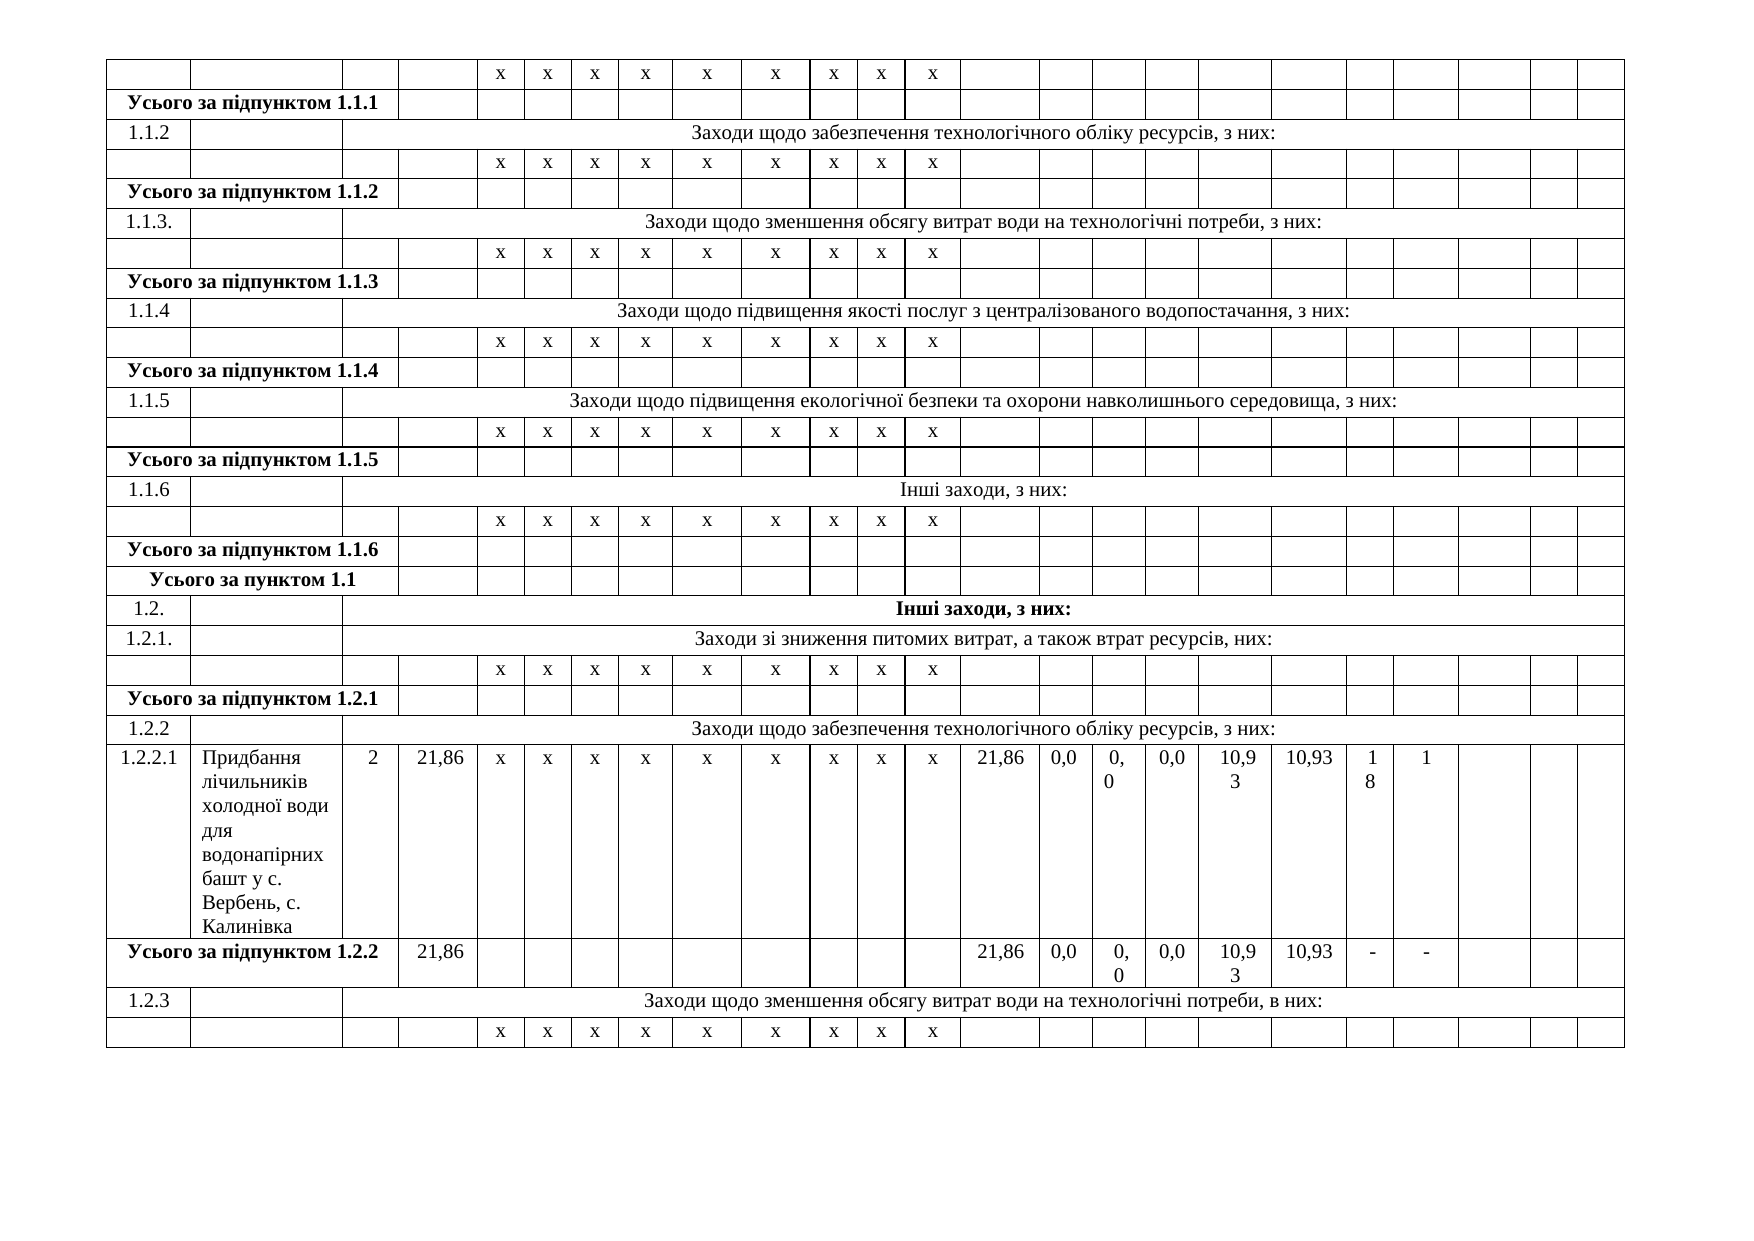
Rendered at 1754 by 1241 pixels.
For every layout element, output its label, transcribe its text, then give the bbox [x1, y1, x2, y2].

table_cell [1093, 418, 1145, 446]
table_cell [572, 537, 618, 566]
table_cell [1531, 358, 1577, 387]
table_cell Придбання лічильників холодної води для водонапірних башт у с. Вербень, с. Калинівка [191, 745, 342, 938]
table_cell [906, 90, 960, 119]
table_cell [1040, 269, 1092, 297]
table_cell [811, 90, 857, 119]
table_cell [1531, 90, 1577, 119]
table_cell [1199, 448, 1271, 476]
table_cell [343, 328, 398, 357]
table_cell х [906, 150, 960, 178]
table_cell [811, 269, 857, 297]
table_cell [1394, 537, 1458, 566]
table_cell [1394, 150, 1458, 178]
table_cell [191, 988, 342, 1017]
table_cell х [811, 507, 857, 536]
table_cell [107, 507, 190, 536]
table_cell [1459, 60, 1530, 89]
table_cell х [906, 656, 960, 685]
table_cell [399, 90, 477, 119]
table_cell [107, 656, 190, 685]
table_cell [572, 358, 618, 387]
table_cell х [619, 745, 672, 938]
table_cell х [572, 745, 618, 938]
table_cell 10,93 [1272, 939, 1346, 987]
table_cell [191, 477, 342, 506]
table_cell [1093, 179, 1145, 208]
table_cell [742, 686, 809, 714]
table_cell [961, 150, 1039, 178]
table_cell [1531, 567, 1577, 595]
table_cell [961, 656, 1039, 685]
table_cell Усього за підпунктом 1.1.4 [107, 358, 398, 387]
table_cell [858, 567, 904, 595]
table_cell Усього за підпунктом 1.1.2 [107, 179, 398, 208]
table_cell [107, 328, 190, 357]
table_cell [1394, 448, 1458, 476]
table_cell х [811, 418, 857, 446]
table_cell [619, 90, 672, 119]
table_cell х [478, 745, 524, 938]
table_cell [1459, 358, 1530, 387]
table_cell [811, 358, 857, 387]
table_cell [1146, 656, 1198, 685]
table_cell - [1347, 939, 1393, 987]
table_cell [673, 686, 741, 714]
table_cell х [906, 60, 960, 89]
table_cell [1040, 150, 1092, 178]
table_cell 1 [1394, 745, 1458, 938]
table_cell [1531, 507, 1577, 536]
table_cell [399, 1018, 477, 1047]
table_cell [1040, 507, 1092, 536]
table_cell [858, 448, 904, 476]
table_cell [1146, 328, 1198, 357]
table_cell [673, 567, 741, 595]
table_cell [1199, 686, 1271, 714]
table_cell 0,0 [1040, 745, 1092, 938]
table_cell [1093, 1018, 1145, 1047]
table_cell [811, 179, 857, 208]
table_cell [811, 939, 857, 987]
table_cell [961, 328, 1039, 357]
table_cell 1.1.6 [107, 477, 190, 506]
table_cell [399, 239, 477, 268]
table_cell [742, 269, 809, 297]
table_cell [572, 567, 618, 595]
table_cell [742, 179, 809, 208]
table_cell [1199, 358, 1271, 387]
table_cell [1578, 269, 1624, 297]
table_cell 1.1.4 [107, 299, 190, 327]
table_cell х [572, 150, 618, 178]
table_cell [1272, 179, 1346, 208]
table_cell [1394, 179, 1458, 208]
table_cell [1146, 537, 1198, 566]
table_cell [619, 686, 672, 714]
table_cell х [619, 328, 672, 357]
table_cell х [811, 150, 857, 178]
table_cell х [858, 60, 904, 89]
table_cell Заходи щодо підвищення якості послуг з централізованого водопостачання, з них: [343, 299, 1624, 327]
table_cell [1040, 567, 1092, 595]
table_cell 2 [343, 745, 398, 938]
table_cell [906, 269, 960, 297]
table_cell [343, 239, 398, 268]
table_cell [1459, 328, 1530, 357]
table_cell Усього за підпунктом 1.2.1 [107, 686, 398, 714]
table_cell [191, 299, 342, 327]
table_cell [191, 626, 342, 655]
table_cell [1146, 448, 1198, 476]
table_cell х [811, 239, 857, 268]
table_cell [478, 537, 524, 566]
table_cell [1347, 448, 1393, 476]
table_cell [1347, 507, 1393, 536]
table_cell х [906, 745, 960, 938]
table_cell х [811, 745, 857, 938]
table_cell х [478, 328, 524, 357]
table_cell [961, 358, 1039, 387]
table_cell [1093, 239, 1145, 268]
table_cell [525, 90, 571, 119]
table_cell [399, 328, 477, 357]
table_cell [399, 448, 477, 476]
table_cell х [858, 239, 904, 268]
table_cell х [742, 150, 809, 178]
table_cell [572, 90, 618, 119]
table_cell [961, 239, 1039, 268]
table_cell х [742, 328, 809, 357]
table_cell [673, 448, 741, 476]
table_cell [1459, 656, 1530, 685]
table_cell [1093, 507, 1145, 536]
table_cell х [619, 418, 672, 446]
table_cell х [742, 507, 809, 536]
table_cell [572, 179, 618, 208]
table_cell [399, 150, 477, 178]
table_cell [673, 179, 741, 208]
table_cell х [858, 745, 904, 938]
table_cell - [1394, 939, 1458, 987]
table_cell х [673, 239, 741, 268]
table_cell [1040, 686, 1092, 714]
table_cell [191, 418, 342, 446]
table_cell [1199, 656, 1271, 685]
table_cell [399, 179, 477, 208]
table_cell х [619, 656, 672, 685]
table_cell [1394, 269, 1458, 297]
table_cell [858, 269, 904, 297]
table_cell [191, 507, 342, 536]
table_cell [1459, 745, 1530, 938]
table_cell [1531, 939, 1577, 987]
table_cell [858, 179, 904, 208]
table_cell [191, 150, 342, 178]
table_cell [673, 537, 741, 566]
table_cell [619, 448, 672, 476]
table_cell [1199, 239, 1271, 268]
table_cell [1040, 328, 1092, 357]
table_cell 0,0 [1093, 939, 1145, 987]
table_cell [1272, 150, 1346, 178]
table_cell [1272, 567, 1346, 595]
table_cell [673, 939, 741, 987]
table_cell Усього за підпунктом 1.1.3 [107, 269, 398, 297]
table_cell Усього за підпунктом 1.1.5 [107, 448, 398, 476]
table_cell [1347, 239, 1393, 268]
table_cell [1531, 269, 1577, 297]
table_cell [858, 358, 904, 387]
table_cell [1531, 537, 1577, 566]
table_cell [906, 179, 960, 208]
table_cell [1531, 150, 1577, 178]
table_cell [858, 90, 904, 119]
table_cell [1531, 448, 1577, 476]
table_cell [1394, 90, 1458, 119]
table_cell Заходи щодо підвищення екологічної безпеки та охорони навколишнього середовища, з них: [343, 388, 1624, 417]
table_cell [1146, 567, 1198, 595]
table_cell [1347, 418, 1393, 446]
table_cell [1272, 686, 1346, 714]
table_cell [1531, 60, 1577, 89]
table_cell [1459, 686, 1530, 714]
table_cell [1146, 418, 1198, 446]
table_cell [1531, 179, 1577, 208]
table_cell [811, 448, 857, 476]
table_cell х [619, 507, 672, 536]
table_cell [906, 358, 960, 387]
table_cell Заходи щодо забезпечення технологічного обліку ресурсів, з них: [343, 716, 1624, 744]
table_cell [961, 90, 1039, 119]
table_cell х [906, 418, 960, 446]
table_cell [1459, 1018, 1530, 1047]
table_cell [478, 567, 524, 595]
table_cell [1272, 90, 1346, 119]
table_cell х [811, 1018, 857, 1047]
table_cell х [525, 150, 571, 178]
table_cell [1347, 90, 1393, 119]
table_cell [619, 179, 672, 208]
table_cell [811, 537, 857, 566]
table_cell [1347, 686, 1393, 714]
table_cell [811, 686, 857, 714]
table_cell [478, 179, 524, 208]
table_cell [1459, 150, 1530, 178]
table_cell [1093, 358, 1145, 387]
table_cell х [673, 656, 741, 685]
table_cell Усього за пунктом 1.1 [107, 567, 398, 595]
table_cell [811, 567, 857, 595]
table_cell х [525, 418, 571, 446]
table_cell 1.2.2.1 [107, 745, 190, 938]
table_cell [107, 150, 190, 178]
table_cell [1040, 448, 1092, 476]
table_cell [1272, 60, 1346, 89]
table_cell Заходи щодо забезпечення технологічного обліку ресурсів, з них: [343, 120, 1624, 148]
table_cell х [478, 418, 524, 446]
table_cell х [619, 150, 672, 178]
table_cell [1531, 1018, 1577, 1047]
table_cell х [478, 239, 524, 268]
table_cell [1093, 150, 1145, 178]
table_cell [343, 60, 398, 89]
table_cell х [858, 328, 904, 357]
table_cell х [858, 507, 904, 536]
table_cell [1459, 507, 1530, 536]
table_cell [107, 418, 190, 446]
table_cell х [619, 239, 672, 268]
table_cell Заходи щодо зменшення обсягу витрат води на технологічні потреби, з них: [343, 209, 1624, 238]
table_cell [1040, 358, 1092, 387]
table_cell [906, 537, 960, 566]
table_cell х [673, 507, 741, 536]
table_cell 1.1.2 [107, 120, 190, 148]
table_cell [191, 60, 342, 89]
table_cell Заходи зі зниження питомих витрат, а також втрат ресурсів, них: [343, 626, 1624, 655]
table_cell [1347, 567, 1393, 595]
table_cell [1394, 686, 1458, 714]
table_cell х [742, 656, 809, 685]
table_cell х [906, 328, 960, 357]
table_cell 21,86 [399, 939, 477, 987]
table_cell х [478, 656, 524, 685]
table_cell [1199, 507, 1271, 536]
table_cell [961, 418, 1039, 446]
table_cell [1347, 1018, 1393, 1047]
table_cell [1146, 1018, 1198, 1047]
table_cell [1272, 507, 1346, 536]
table_cell [107, 239, 190, 268]
table_cell [1272, 537, 1346, 566]
table_cell [1578, 179, 1624, 208]
table_cell [1394, 418, 1458, 446]
table_cell [191, 239, 342, 268]
table_cell [1040, 90, 1092, 119]
table_cell х [478, 150, 524, 178]
table_cell 10,93 [1272, 745, 1346, 938]
table_cell [619, 358, 672, 387]
table_cell [1146, 90, 1198, 119]
table_cell [1459, 90, 1530, 119]
table_cell [343, 418, 398, 446]
table_cell [1146, 179, 1198, 208]
table_cell х [525, 328, 571, 357]
table_cell Заходи щодо зменшення обсягу витрат води на технологічні потреби, в них: [343, 988, 1624, 1017]
table_cell [343, 150, 398, 178]
table_cell [343, 507, 398, 536]
table_cell [1578, 418, 1624, 446]
table_cell [1347, 179, 1393, 208]
table_cell Інші заходи, з них: [343, 477, 1624, 506]
table_cell [1347, 150, 1393, 178]
table_cell х [858, 150, 904, 178]
table_cell [1578, 448, 1624, 476]
table_cell [742, 358, 809, 387]
table_cell [399, 537, 477, 566]
table_cell х [673, 418, 741, 446]
table_cell х [906, 1018, 960, 1047]
table_cell х [673, 328, 741, 357]
table_cell [525, 537, 571, 566]
table_cell [1272, 418, 1346, 446]
table_cell [191, 716, 342, 744]
table_cell [1146, 269, 1198, 297]
table_cell [1146, 358, 1198, 387]
table_cell [478, 358, 524, 387]
table_cell [619, 537, 672, 566]
table_cell [1040, 418, 1092, 446]
table_cell х [858, 1018, 904, 1047]
table_cell [1199, 90, 1271, 119]
table_cell [1531, 239, 1577, 268]
table_cell х [619, 60, 672, 89]
table_cell [1531, 328, 1577, 357]
table_cell [1093, 686, 1145, 714]
table_cell [1040, 60, 1092, 89]
table_cell 0,0 [1040, 939, 1092, 987]
table_cell [673, 90, 741, 119]
table_cell [1578, 686, 1624, 714]
table_cell [1578, 358, 1624, 387]
table_cell [1531, 656, 1577, 685]
table_cell [572, 448, 618, 476]
table_cell х [673, 150, 741, 178]
table_cell [1093, 90, 1145, 119]
table_cell 1.1.5 [107, 388, 190, 417]
table_cell [1272, 358, 1346, 387]
table_cell [1459, 567, 1530, 595]
table_cell х [858, 656, 904, 685]
table_cell [1040, 656, 1092, 685]
table_cell [1578, 1018, 1624, 1047]
table_cell 21,86 [961, 939, 1039, 987]
table_cell [1040, 179, 1092, 208]
table_cell [673, 269, 741, 297]
table_cell [619, 939, 672, 987]
table_cell [525, 448, 571, 476]
table_cell х [525, 1018, 571, 1047]
table_cell [1146, 239, 1198, 268]
table_cell [1199, 60, 1271, 89]
table_cell [1459, 418, 1530, 446]
table_cell 10,93 [1199, 939, 1271, 987]
table_cell [399, 418, 477, 446]
table_cell [1578, 656, 1624, 685]
table_cell [961, 179, 1039, 208]
table_cell [525, 686, 571, 714]
table_cell [1459, 269, 1530, 297]
table_cell [191, 388, 342, 417]
table_cell [961, 60, 1039, 89]
table_cell х [742, 418, 809, 446]
table_cell [1146, 686, 1198, 714]
table_cell [742, 448, 809, 476]
table_cell х [572, 656, 618, 685]
table_cell 1.1.3. [107, 209, 190, 238]
table_cell [1093, 60, 1145, 89]
table_cell х [525, 239, 571, 268]
table_cell [1146, 60, 1198, 89]
table_cell [525, 179, 571, 208]
table_cell [1394, 567, 1458, 595]
table_cell [1272, 1018, 1346, 1047]
table_cell [399, 656, 477, 685]
table_cell х [572, 1018, 618, 1047]
table_cell [1146, 150, 1198, 178]
table_cell [1199, 537, 1271, 566]
table_cell [525, 358, 571, 387]
table_cell [1578, 507, 1624, 536]
table_cell [619, 269, 672, 297]
table_cell [1272, 656, 1346, 685]
table_cell [1578, 939, 1624, 987]
table_cell [1199, 418, 1271, 446]
table_cell х [742, 745, 809, 938]
table_cell [1459, 448, 1530, 476]
table_cell [1531, 745, 1577, 938]
table_cell [1199, 1018, 1271, 1047]
table_cell х [478, 507, 524, 536]
table_cell [191, 328, 342, 357]
table_cell [1578, 328, 1624, 357]
table_cell [525, 567, 571, 595]
table_cell [191, 209, 342, 238]
table_cell 21,86 [961, 745, 1039, 938]
table_cell [961, 269, 1039, 297]
table_cell [1394, 656, 1458, 685]
table_cell [1347, 269, 1393, 297]
table_cell [1347, 328, 1393, 357]
table_cell [906, 686, 960, 714]
table_cell [1347, 358, 1393, 387]
table_cell [191, 120, 342, 148]
table_cell [478, 939, 524, 987]
table_cell х [742, 239, 809, 268]
table_cell х [572, 60, 618, 89]
table_cell х [478, 60, 524, 89]
table_cell Усього за підпунктом 1.1.6 [107, 537, 398, 566]
table_cell [1459, 239, 1530, 268]
table_cell [1459, 537, 1530, 566]
table_cell [399, 686, 477, 714]
table_cell [961, 1018, 1039, 1047]
table_cell [1347, 656, 1393, 685]
table_cell [399, 507, 477, 536]
table_cell х [906, 507, 960, 536]
table_cell х [858, 418, 904, 446]
table_cell [478, 90, 524, 119]
table_cell [1272, 328, 1346, 357]
table_cell [1040, 239, 1092, 268]
table_cell х [811, 328, 857, 357]
table_cell [478, 686, 524, 714]
table_cell х [478, 1018, 524, 1047]
table_cell [478, 269, 524, 297]
table_cell [1040, 1018, 1092, 1047]
table_cell [572, 269, 618, 297]
table_cell [1394, 328, 1458, 357]
table_cell [1093, 537, 1145, 566]
table_cell [1531, 686, 1577, 714]
table_cell [343, 656, 398, 685]
table_cell х [673, 1018, 741, 1047]
table_cell [961, 537, 1039, 566]
table_cell Усього за підпунктом 1.1.1 [107, 90, 398, 119]
table_cell [1578, 60, 1624, 89]
table_cell [478, 448, 524, 476]
table_cell х [525, 656, 571, 685]
table_cell [1347, 60, 1393, 89]
table_cell [1040, 537, 1092, 566]
table_cell 1.2.2 [107, 716, 190, 744]
table_cell [107, 1018, 190, 1047]
table_cell [1199, 269, 1271, 297]
table_cell [572, 686, 618, 714]
table_cell 0,0 [1146, 745, 1198, 938]
table_cell [399, 358, 477, 387]
table_cell [1093, 656, 1145, 685]
table_cell [961, 448, 1039, 476]
table_cell [525, 939, 571, 987]
table_cell [1394, 358, 1458, 387]
table_cell 10,93 [1199, 745, 1271, 938]
table_cell х [572, 418, 618, 446]
table_cell 1.2.3 [107, 988, 190, 1017]
table_cell х [619, 1018, 672, 1047]
table_cell [906, 448, 960, 476]
table_cell [1578, 537, 1624, 566]
table_cell х [673, 745, 741, 938]
table_cell [1578, 745, 1624, 938]
table_cell [858, 537, 904, 566]
table_cell [619, 567, 672, 595]
table_cell [1578, 150, 1624, 178]
table_cell [858, 939, 904, 987]
table_cell [858, 686, 904, 714]
table_cell [107, 60, 190, 89]
table_cell [1199, 179, 1271, 208]
table_cell [1093, 448, 1145, 476]
table_cell х [525, 60, 571, 89]
table_cell [1199, 150, 1271, 178]
table_cell [572, 939, 618, 987]
table_cell х [811, 656, 857, 685]
table_cell [1093, 269, 1145, 297]
table_cell [1531, 418, 1577, 446]
table_cell [906, 567, 960, 595]
table_cell [191, 596, 342, 625]
table_cell [191, 656, 342, 685]
table_cell х [811, 60, 857, 89]
table_cell [1578, 90, 1624, 119]
table_cell [742, 567, 809, 595]
table_cell [1394, 239, 1458, 268]
table_cell х [525, 745, 571, 938]
table_cell 18 [1347, 745, 1393, 938]
table_cell [961, 507, 1039, 536]
table_cell [906, 939, 960, 987]
table_cell [399, 60, 477, 89]
table_cell [961, 567, 1039, 595]
table_cell [1199, 328, 1271, 357]
table_cell [1272, 269, 1346, 297]
table_cell х [673, 60, 741, 89]
table_cell [1093, 567, 1145, 595]
table_cell х [742, 1018, 809, 1047]
table_cell [399, 567, 477, 595]
table_cell х [906, 239, 960, 268]
table_cell х [572, 239, 618, 268]
table_cell [673, 358, 741, 387]
table_cell 1.2.1. [107, 626, 190, 655]
table_cell [343, 1018, 398, 1047]
table_cell [1394, 60, 1458, 89]
table_cell 0,0 [1146, 939, 1198, 987]
table_cell [742, 939, 809, 987]
table_cell [1578, 239, 1624, 268]
table_cell [1146, 507, 1198, 536]
table_cell [1199, 567, 1271, 595]
table_cell [1459, 939, 1530, 987]
table_cell [1347, 537, 1393, 566]
table_cell [525, 269, 571, 297]
table_cell Усього за підпунктом 1.2.2 [107, 939, 398, 987]
table_cell [1093, 328, 1145, 357]
table_cell [399, 269, 477, 297]
table_cell х [572, 507, 618, 536]
table_cell [1394, 1018, 1458, 1047]
table_cell [1394, 507, 1458, 536]
table_cell [742, 90, 809, 119]
table_cell [1459, 179, 1530, 208]
table_cell [191, 1018, 342, 1047]
table_cell х [572, 328, 618, 357]
table_cell [1578, 567, 1624, 595]
table_cell х [742, 60, 809, 89]
table_cell [742, 537, 809, 566]
table_cell [1272, 448, 1346, 476]
table_cell 0,0 [1093, 745, 1145, 938]
table_cell 21,86 [399, 745, 477, 938]
table_cell х [525, 507, 571, 536]
table_cell [1272, 239, 1346, 268]
table_cell [961, 686, 1039, 714]
table_cell 1.2. [107, 596, 190, 625]
table_cell Інші заходи, з них: [343, 596, 1624, 625]
